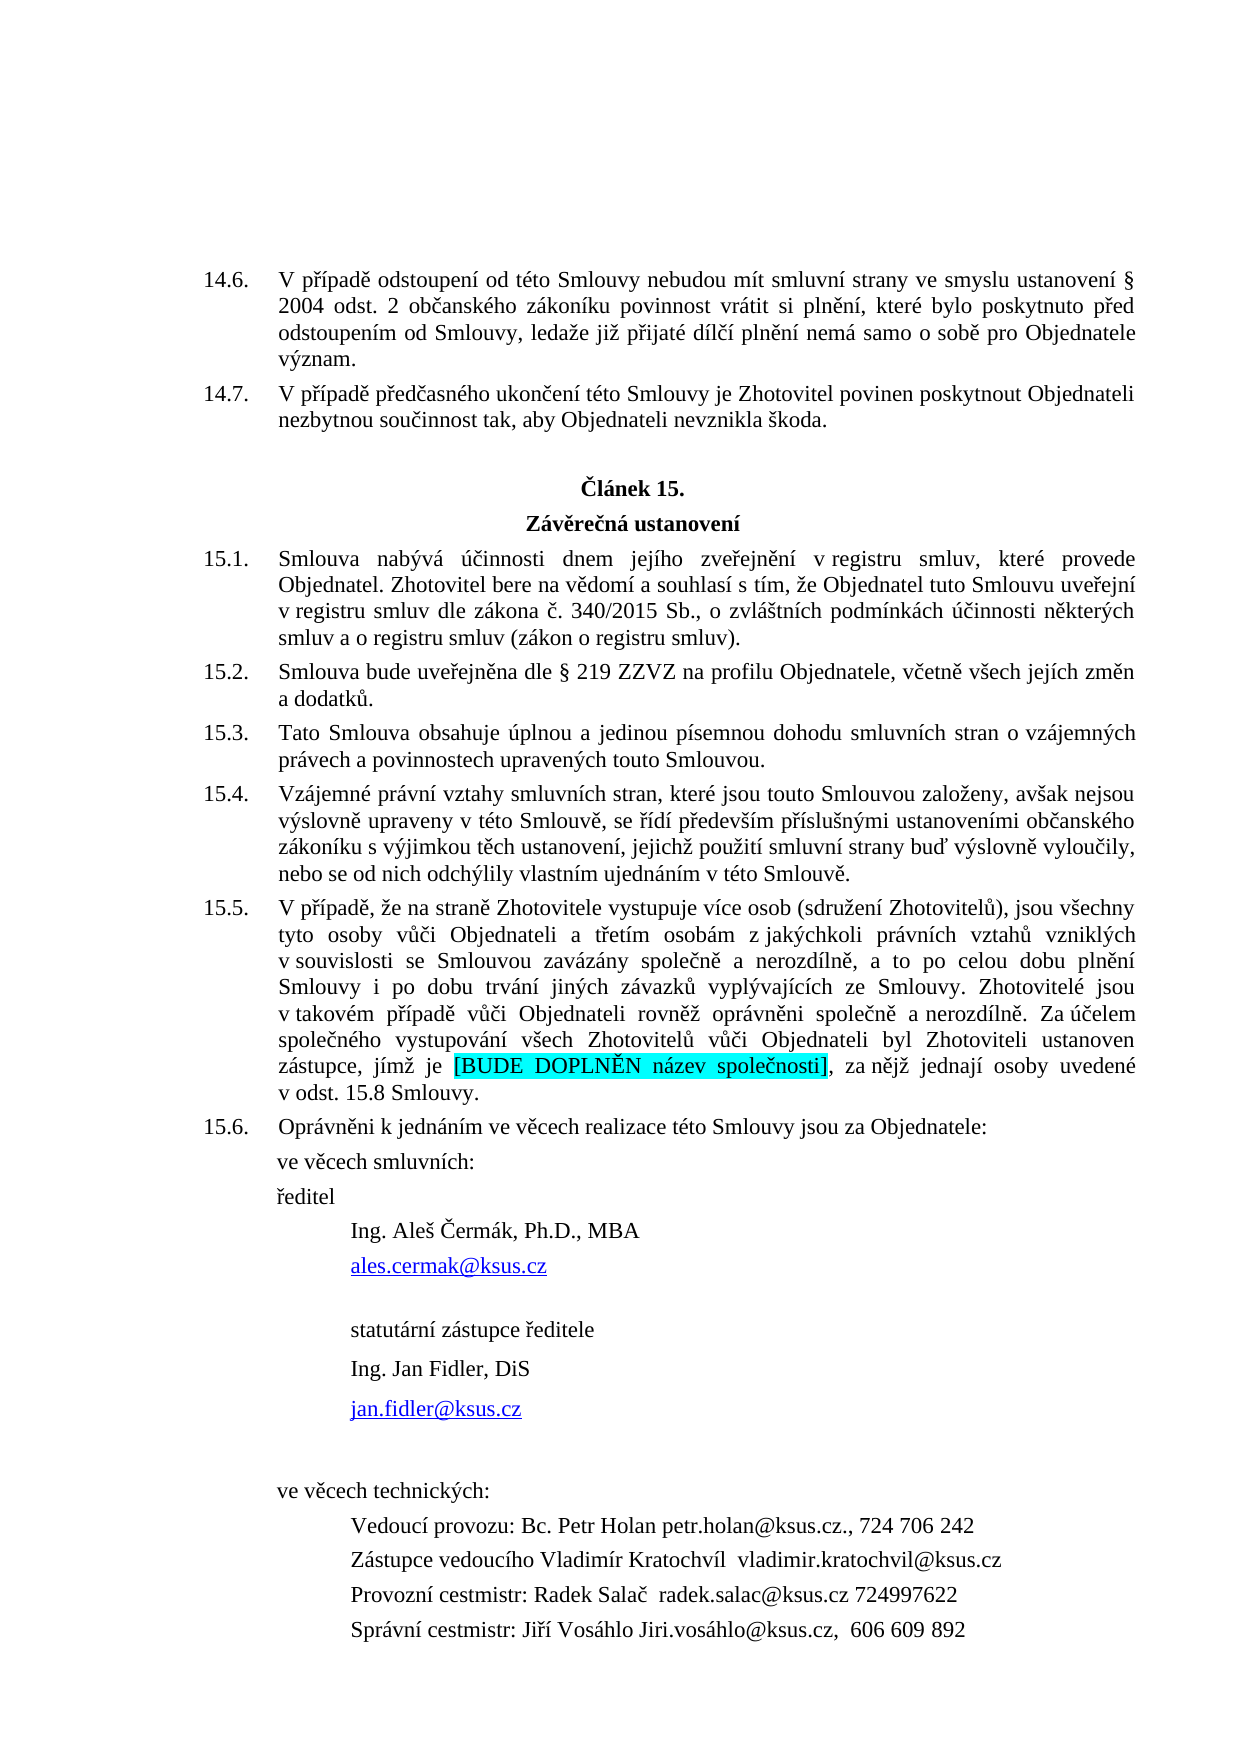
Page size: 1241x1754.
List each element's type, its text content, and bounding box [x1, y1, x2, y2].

list ve věcech smluvních: [203, 1148, 1136, 1174]
text Oprávněni k jednáním ve věcech realizace této Smlouvy jsou za Objednatele: [203, 1113, 1136, 1140]
list Smlouva bude uveřejněna dle § 219 ZZVZ na profilu Objednatele, včetně všech jejích změn a dodatků. [203, 658, 1136, 711]
text V případě předčasného ukončení této Smlouvy je Zhotovitel povinen poskytnout Objednateli nezbytnou součinnost tak, aby Objednateli nevznikla škoda. [203, 379, 1136, 432]
list Smlouva nabývá účinnosti dnem jejího zveřejnění v registru smluv, které provede Objednatel. Zhotovitel bere na vědomí a souhlasí s tím, že Objednatel tuto Smlouvu uveřejní v registru smluv dle zákona č. 340/2015 Sb., o zvláštních podmínkách účinnosti některých smluv a o registru smluv (zákon o registru smluv). [203, 545, 1136, 650]
list Ing. Jan Fidler, DiS [277, 1355, 1136, 1381]
text Závěrečná ustanovení [129, 510, 1136, 536]
list Vedoucí provozu: Bc. Petr Holan petr.holan@ksus.cz., 724 706 242 [203, 1512, 1136, 1538]
list Ing. Aleš Čermák, Ph.D., MBA [203, 1217, 1136, 1244]
text V případě, že na straně Zhotovitele vystupuje více osob (sdružení Zhotovitelů), jsou všechny tyto osoby vůči Objednateli a třetím osobám z jakýchkoli právních vztahů vzniklých v souvislosti se Smlouvou zavázány společně a nerozdílně, a to po celou dobu plnění Smlouvy i po dobu trvání jiných závazků vyplývajících ze Smlouvy. Zhotovitelé jsou v takovém případě vůči Objednateli rovněž oprávněni společně a nerozdílně. Za účelem společného vystupování všech Zhotovitelů vůči Objednateli byl Zhotoviteli ustanoven zástupce, jímž je [BUDE DOPLNĚN název společnosti], za nějž jednají osoby uvedené v odst. 15.8 Smlouvy. [203, 894, 1136, 1105]
list Správní cestmistr: Jiří Vosáhlo Jiri.vosáhlo@ksus.cz, 606 609 892 [203, 1616, 1136, 1642]
list jan.fidler@ksus.cz [247, 1394, 1136, 1421]
list statutární zástupce ředitele [247, 1316, 1136, 1342]
list Provozní cestmistr: Radek Salač radek.salac@ksus.cz 724997622 [203, 1581, 1136, 1607]
list Tato Smlouva obsahuje úplnou a jedinou písemnou dohodu smluvních stran o vzájemných právech a povinnostech upravených touto Smlouvou. [203, 719, 1136, 772]
list ales.cermak@ksus.cz [203, 1252, 1136, 1278]
list Zástupce vedoucího Vladimír Kratochvíl vladimir.kratochvil@ksus.cz [203, 1546, 1136, 1573]
text V případě odstoupení od této Smlouvy nebudou mít smluvní strany ve smyslu ustanovení § 2004 odst. 2 občanského zákoníku povinnost vrátit si plnění, které bylo poskytnuto před odstoupením od Smlouvy, ledaže již přijaté dílčí plnění nemá samo o sobě pro Objednatele význam. [203, 266, 1136, 371]
list ve věcech technických: [203, 1477, 1136, 1503]
list ředitel [203, 1183, 1136, 1209]
text Vzájemné právní vztahy smluvních stran, které jsou touto Smlouvou založeny, avšak nejsou výslovně upraveny v této Smlouvě, se řídí především příslušnými ustanoveními občanského zákoníku s výjimkou těch ustanovení, jejichž použití smluvní strany buď výslovně vyloučily, nebo se od nich odchýlily vlastním ujednáním v této Smlouvě. [203, 781, 1136, 886]
